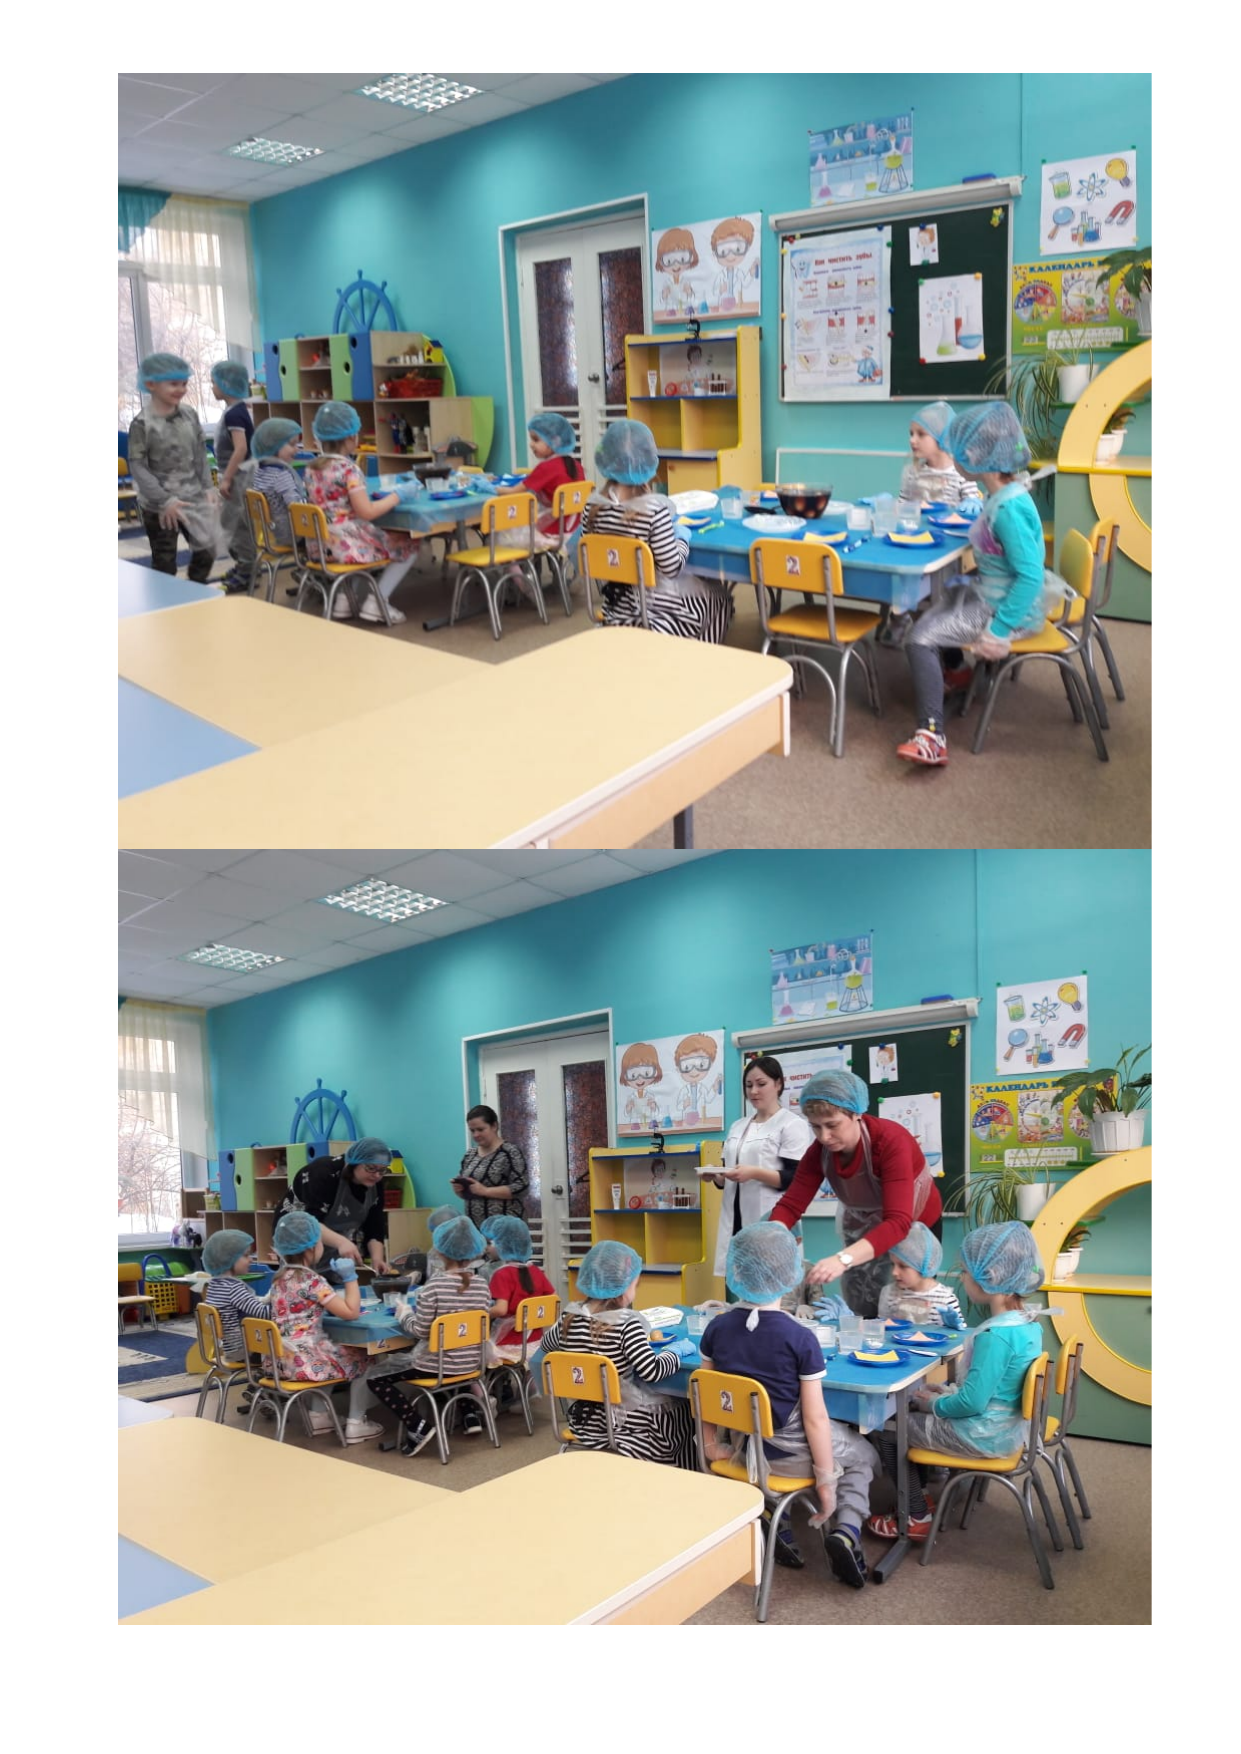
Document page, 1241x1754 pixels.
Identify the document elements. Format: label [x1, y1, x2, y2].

picture [118, 73, 1152, 1625]
